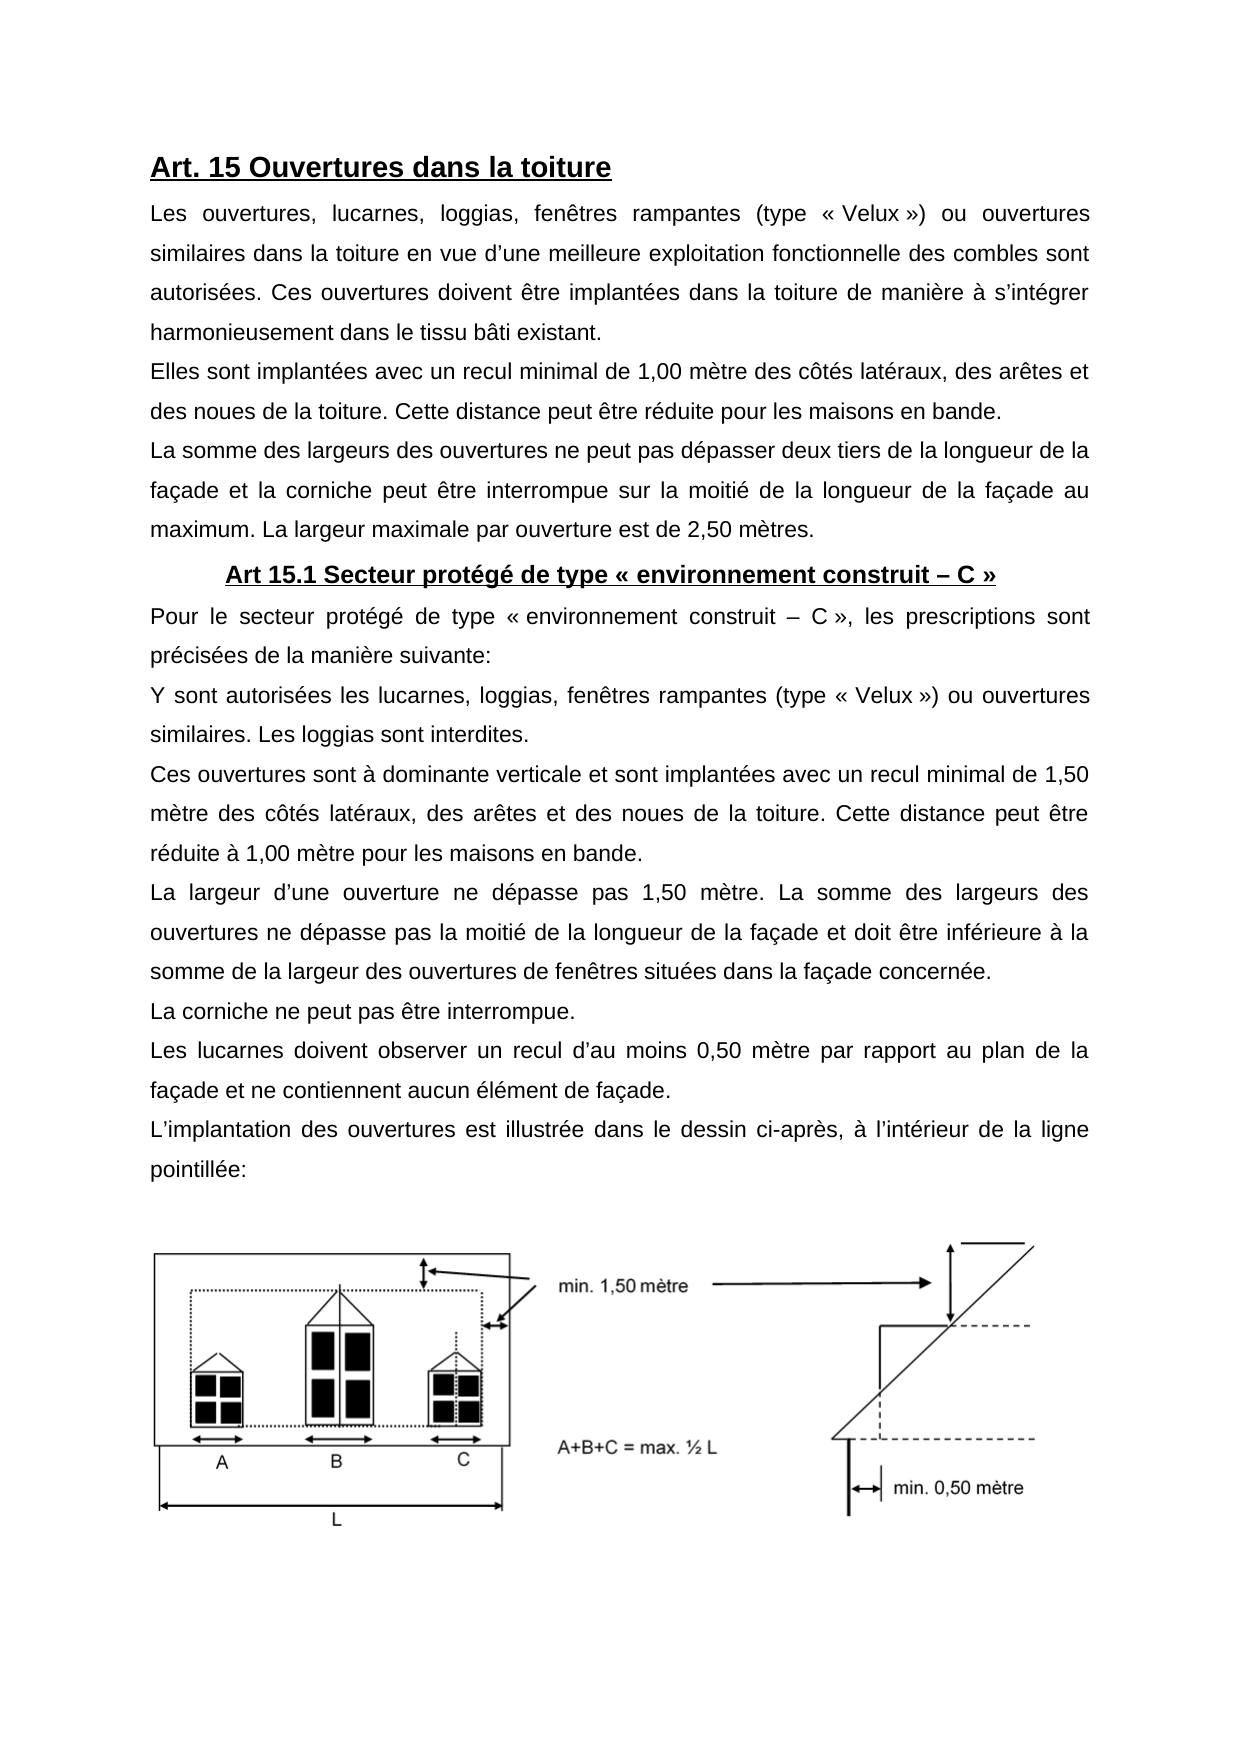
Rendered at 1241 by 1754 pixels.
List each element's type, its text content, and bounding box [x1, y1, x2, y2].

text La somme des largeurs des ouvertures ne peut pas dépasser deux tiers de la longueur de la façade et la corniche peut être interrompue sur la moitié de la longueur de la façade au maximum. La largeur maximale par ouverture est de 2,50 mètres. [150, 437, 1090, 542]
picture [150, 1195, 1096, 1557]
text Elles sont implantées avec un recul minimal de 1,00 mètre des côtés latéraux, des arêtes et des noues de la toiture. Cette distance peut être réduite pour les maisons en bande. [150, 358, 1090, 424]
subtitle Art 15.1 Secteur protégé de type « environnement construit – C » [225, 560, 1090, 588]
text Pour le secteur protégé de type « environnement construit – C », les prescriptions sont précisées de la manière suivante: [150, 603, 1090, 669]
text Les ouvertures, lucarnes, loggias, fenêtres rampantes (type « Velux ») ou ouvertures similaires dans la toiture en vue d’une meilleure exploitation fonctionnelle des combles sont autorisées. Ces ouvertures doivent être implantées dans la toiture de manière à s’intégrer harmonieusement dans le tissu bâti existant. [150, 200, 1090, 345]
text La corniche ne peut pas être interrompue. [150, 998, 1090, 1024]
text L’implantation des ouvertures est illustrée dans le dessin ci-après, à l’intérieur de la ligne pointillée: [150, 1116, 1090, 1182]
text Y sont autorisées les lucarnes, loggias, fenêtres rampantes (type « Velux ») ou ouvertures similaires. Les loggias sont interdites. [150, 682, 1090, 748]
text Les lucarnes doivent observer un recul d’au moins 0,50 mètre par rapport au plan de la façade et ne contiennent aucun élément de façade. [150, 1037, 1090, 1103]
text Ces ouvertures sont à dominante verticale et sont implantées avec un recul minimal de 1,50 mètre des côtés latéraux, des arêtes et des noues de la toiture. Cette distance peut être réduite à 1,00 mètre pour les maisons en bande. [150, 761, 1090, 866]
subtitle Art. 15 Ouvertures dans la toiture [150, 150, 1090, 183]
text La largeur d’une ouverture ne dépasse pas 1,50 mètre. La somme des largeurs des ouvertures ne dépasse pas la moitié de la longueur de la façade et doit être inférieure à la somme de la largeur des ouvertures de fenêtres situées dans la façade concernée. [150, 879, 1090, 984]
